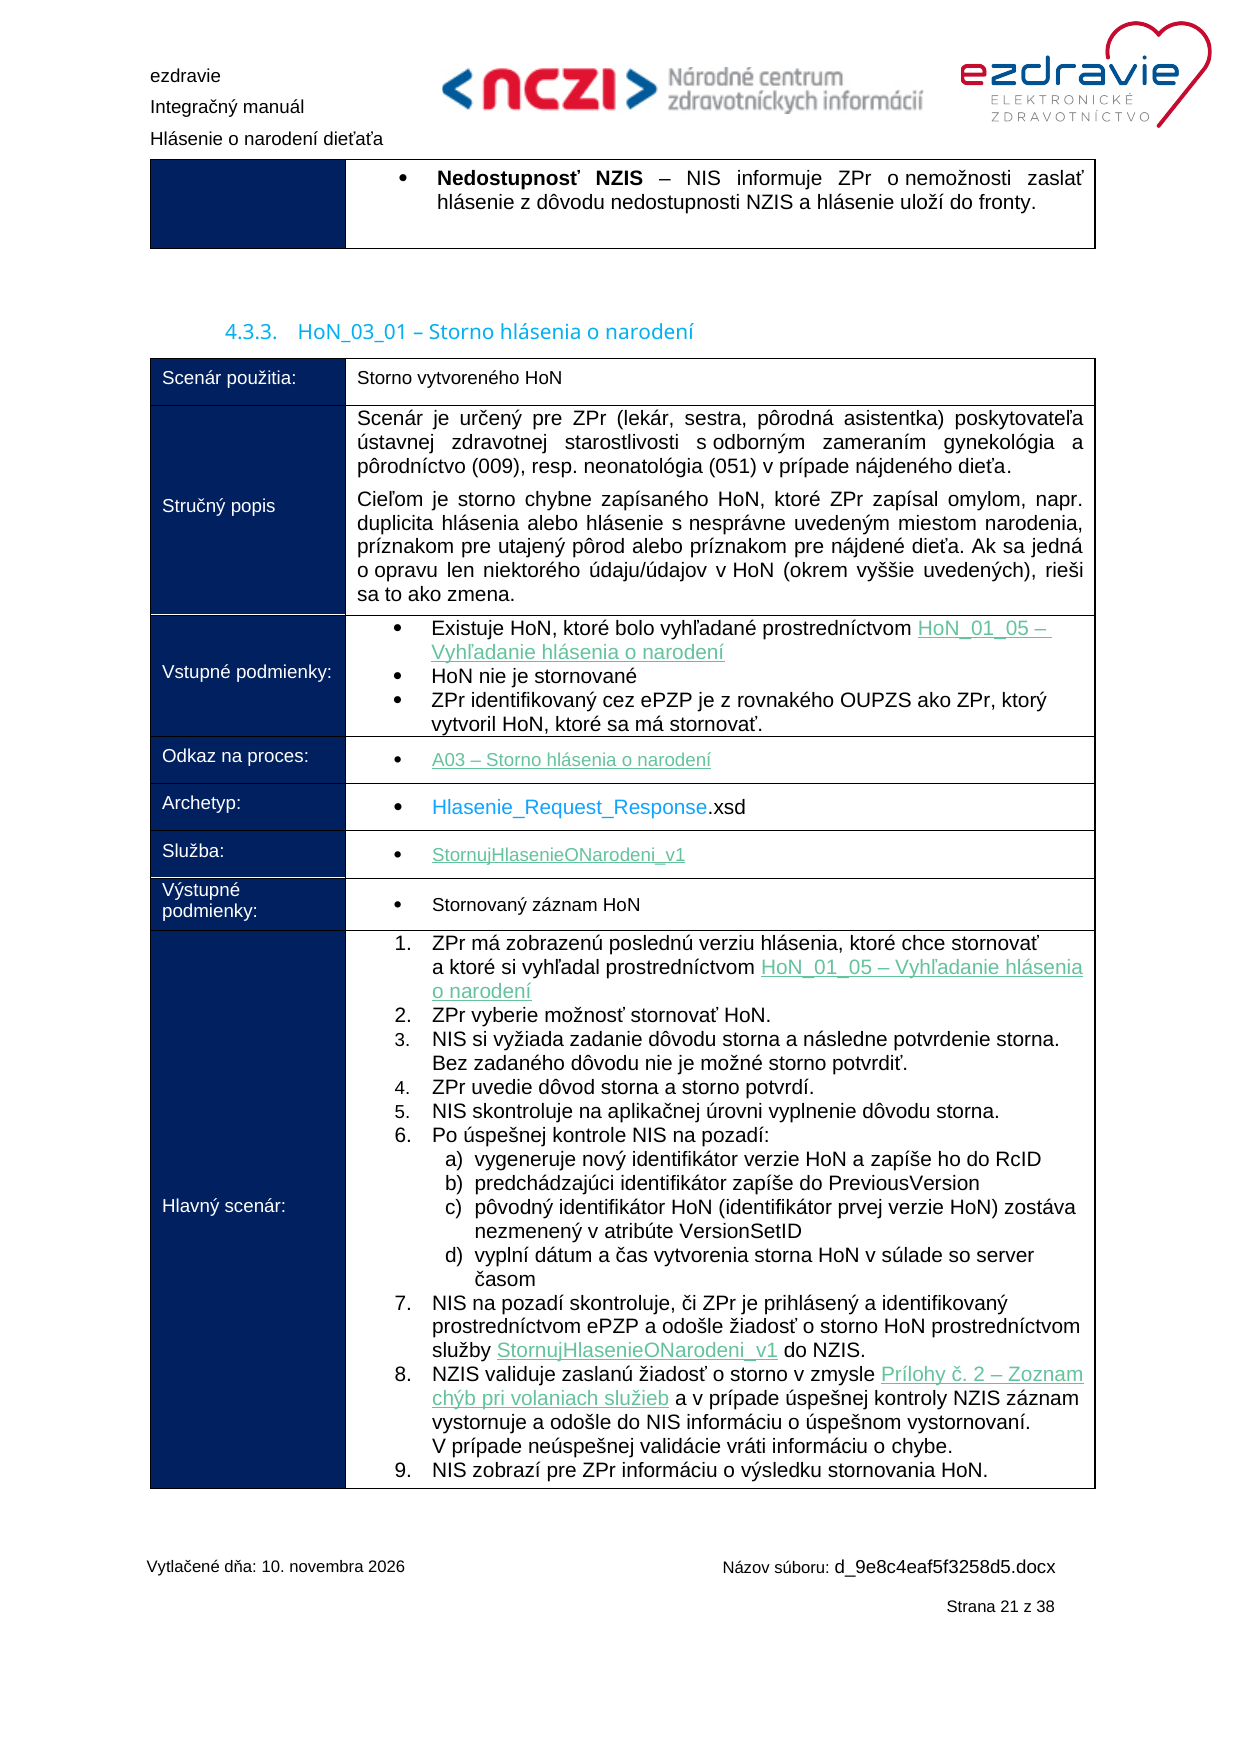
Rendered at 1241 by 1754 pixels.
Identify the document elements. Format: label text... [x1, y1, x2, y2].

table_header Storno vytvoreného HoN [346, 359, 1094, 405]
picture [442, 67, 924, 114]
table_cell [346, 160, 1094, 248]
table_cell Výstupné podmienky: [151, 879, 345, 930]
table_cell Existuje HoN, ktoré bolo vyhľadané prostredníctvom HoN_01_05 – Vyhľadanie hlásenia o narodení HoN nie je stornované ZPr identifikovaný cez ePZP je z rovnakého OUPZS ako ZPr, ktorý vytvoril HoN, ktoré sa má stornovať. [346, 616, 1094, 736]
table_header Scenár použitia: [151, 359, 345, 405]
table_cell Odkaz na proces: [151, 737, 345, 783]
table_cell Služba: [151, 831, 345, 877]
subtitle HoN_03_01 – Storno hlásenia o narodení [225, 317, 1090, 345]
table_cell ZPr má zobrazenú poslednú verziu hlásenia, ktoré chce stornovať a ktoré si vyhľadal prostredníctvom HoN_01_05 – Vyhľadanie hlásenia o narodení ZPr vyberie možnosť stornovať HoN. NIS si vyžiada zadanie dôvodu storna a následne potvrdenie storna. Bez zadaného dôvodu nie je možné storno potvrdiť. ZPr uvedie dôvod storna a storno potvrdí. NIS skontroluje na aplikačnej úrovni vyplnenie dôvodu storna. Po úspešnej kontrole NIS na pozadí: vygeneruje nový identifikátor verzie HoN a zapíše ho do RcID predchádzajúci identifikátor zapíše do PreviousVersion pôvodný identifikátor HoN (identifikátor prvej verzie HoN) zostáva nezmenený v atribúte VersionSetID vyplní dátum a čas vytvorenia storna HoN v súlade so server časom NIS na pozadí skontroluje, či ZPr je prihlásený a identifikovaný prostredníctvom ePZP a odošle žiadosť o storno HoN prostredníctvom služby StornujHlasenieONarodeni_v1 do NZIS. NZIS validuje zaslanú žiadosť o storno v zmysle Prílohy č. 2 – Zoznam chýb pri volaniach služieb a v prípade úspešnej kontroly NZIS záznam vystornuje a odošle do NIS informáciu o úspešnom vystornovaní. V prípade neúspešnej validácie vráti informáciu o chybe. NIS zobrazí pre ZPr informáciu o výsledku stornovania HoN. [346, 931, 1094, 1488]
table_cell Hlavný scenár: [151, 931, 345, 1488]
table_cell Vstupné podmienky: [151, 616, 345, 736]
table_cell Stornovaný záznam HoN [346, 879, 1094, 930]
table_cell A03 – Storno hlásenia o narodení [346, 737, 1094, 783]
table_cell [151, 160, 345, 248]
table_cell Archetyp: [151, 784, 345, 830]
table_cell Scenár je určený pre ZPr (lekár, sestra, pôrodná asistentka) poskytovateľa ústavnej zdravotnej starostlivosti s odborným zameraním gynekológia a pôrodníctvo (009), resp. neonatológia (051) v prípade nájdeného dieťa. Cieľom je storno chybne zapísaného HoN, ktoré ZPr zapísal omylom, napr. duplicita hlásenia alebo hlásenie s nesprávne uvedeným miestom narodenia, príznakom pre utajený pôrod alebo príznakom pre nájdené dieťa. Ak sa jedná o opravu len niektorého údaju/údajov v HoN (okrem vyššie uvedených), rieši sa to ako zmena. [346, 406, 1094, 614]
table_cell Hlasenie_Request_Response.xsd [346, 784, 1094, 830]
table_cell Stručný popis [151, 406, 345, 614]
picture [961, 21, 1212, 128]
table_cell StornujHlasenieONarodeni_v1 [346, 831, 1094, 877]
